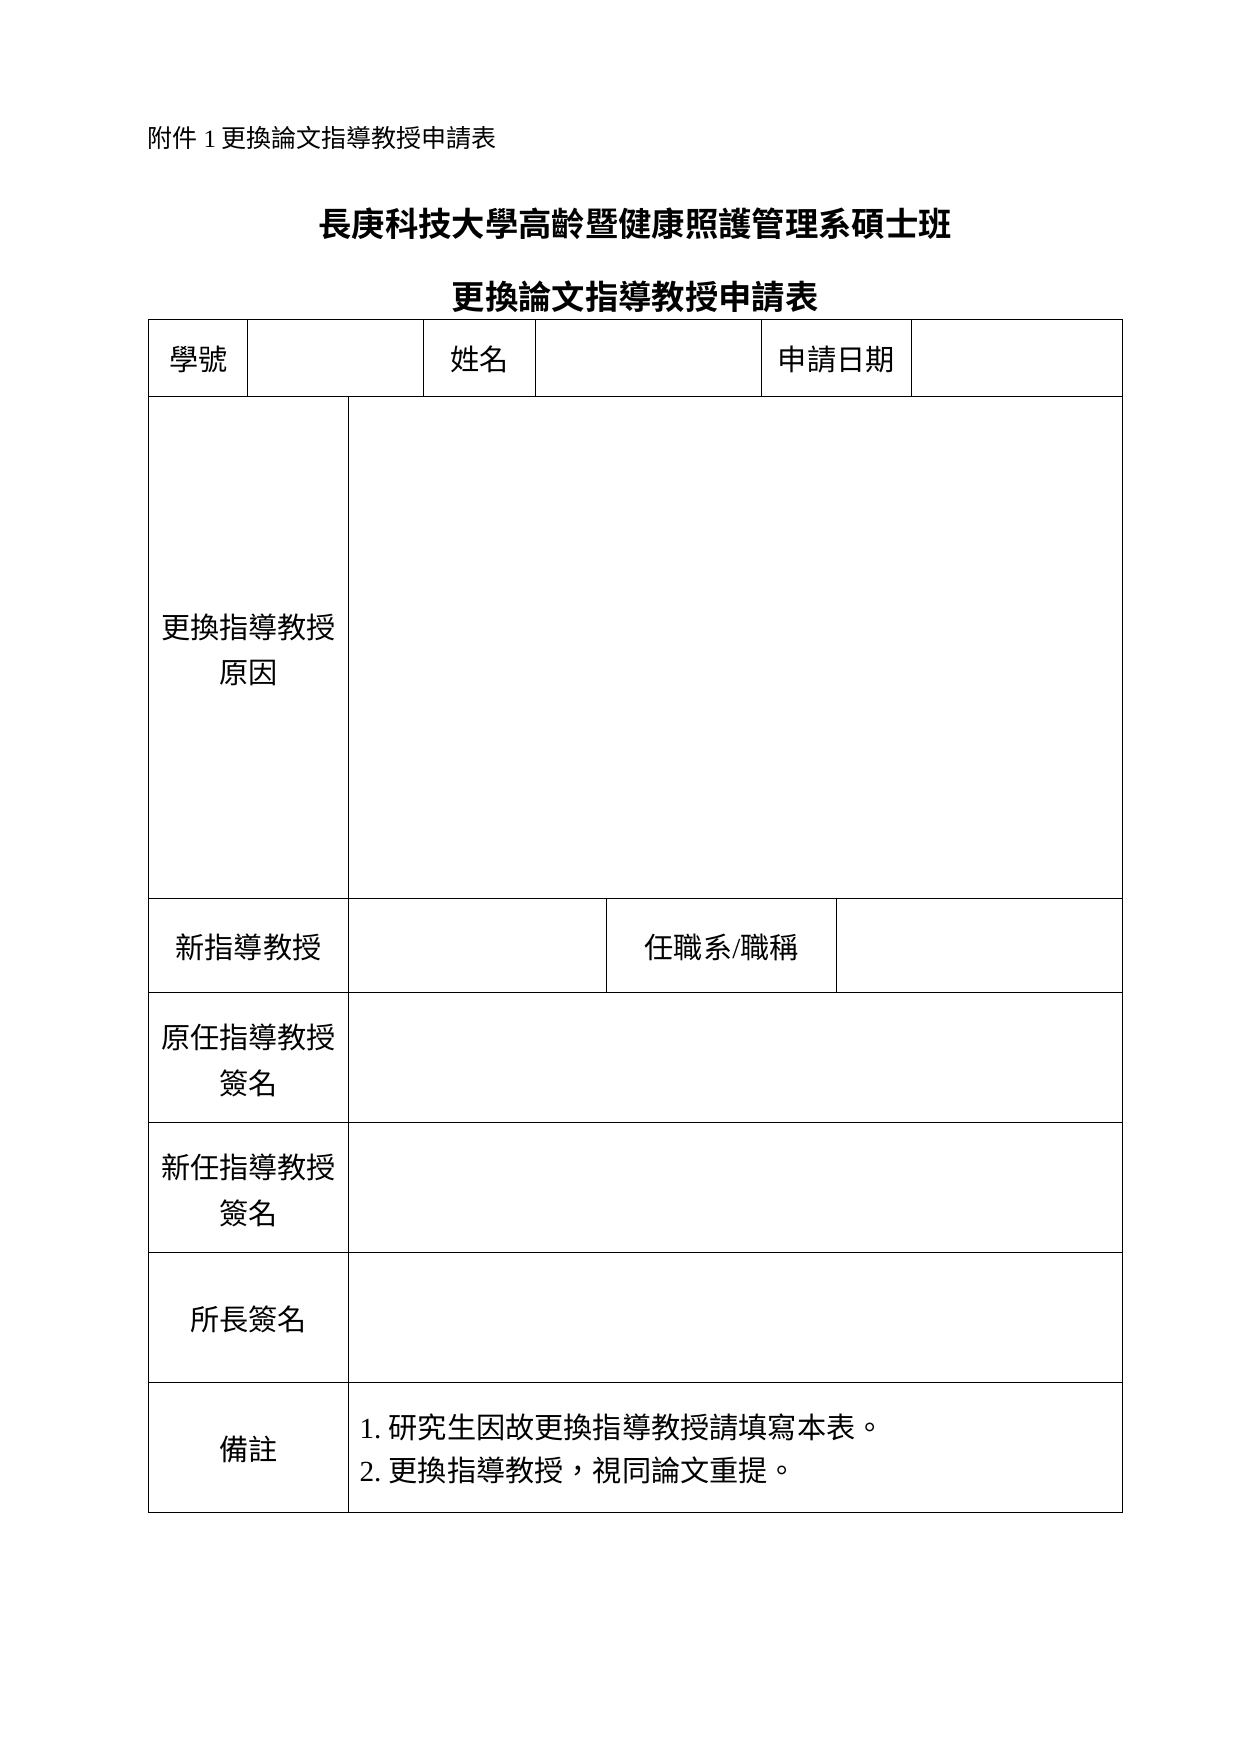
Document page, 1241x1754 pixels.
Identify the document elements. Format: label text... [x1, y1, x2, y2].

text 更換論文指導教授申請表 [148, 271, 1122, 319]
table_cell [349, 993, 1122, 1122]
table_header 學號 [149, 320, 247, 396]
table_cell [349, 1123, 1122, 1252]
table_header 姓名 [424, 320, 535, 396]
table_cell [349, 899, 606, 992]
table_cell 更換指導教授原因 [149, 397, 348, 898]
table_cell 備註 [149, 1383, 348, 1512]
table_header [248, 320, 423, 396]
table_cell 新指導教授 [149, 899, 348, 992]
table_header 申請日期 [762, 320, 911, 396]
table_cell 1. 研究生因故更換指導教授請填寫本表。 2. 更換指導教授，視同論文重提。 [349, 1383, 1122, 1512]
table_header [536, 320, 761, 396]
table_header [912, 320, 1122, 396]
text 長庚科技大學高齡暨健康照護管理系碩士班 [148, 197, 1122, 246]
table_cell [349, 397, 1122, 898]
table_cell 原任指導教授簽名 [149, 993, 348, 1122]
table_cell [349, 1253, 1122, 1382]
table_cell [837, 899, 1122, 992]
table_cell 新任指導教授 簽名 [149, 1123, 348, 1252]
table_cell 任職系/職稱 [607, 899, 836, 992]
table_cell 所長簽名 [149, 1253, 348, 1382]
